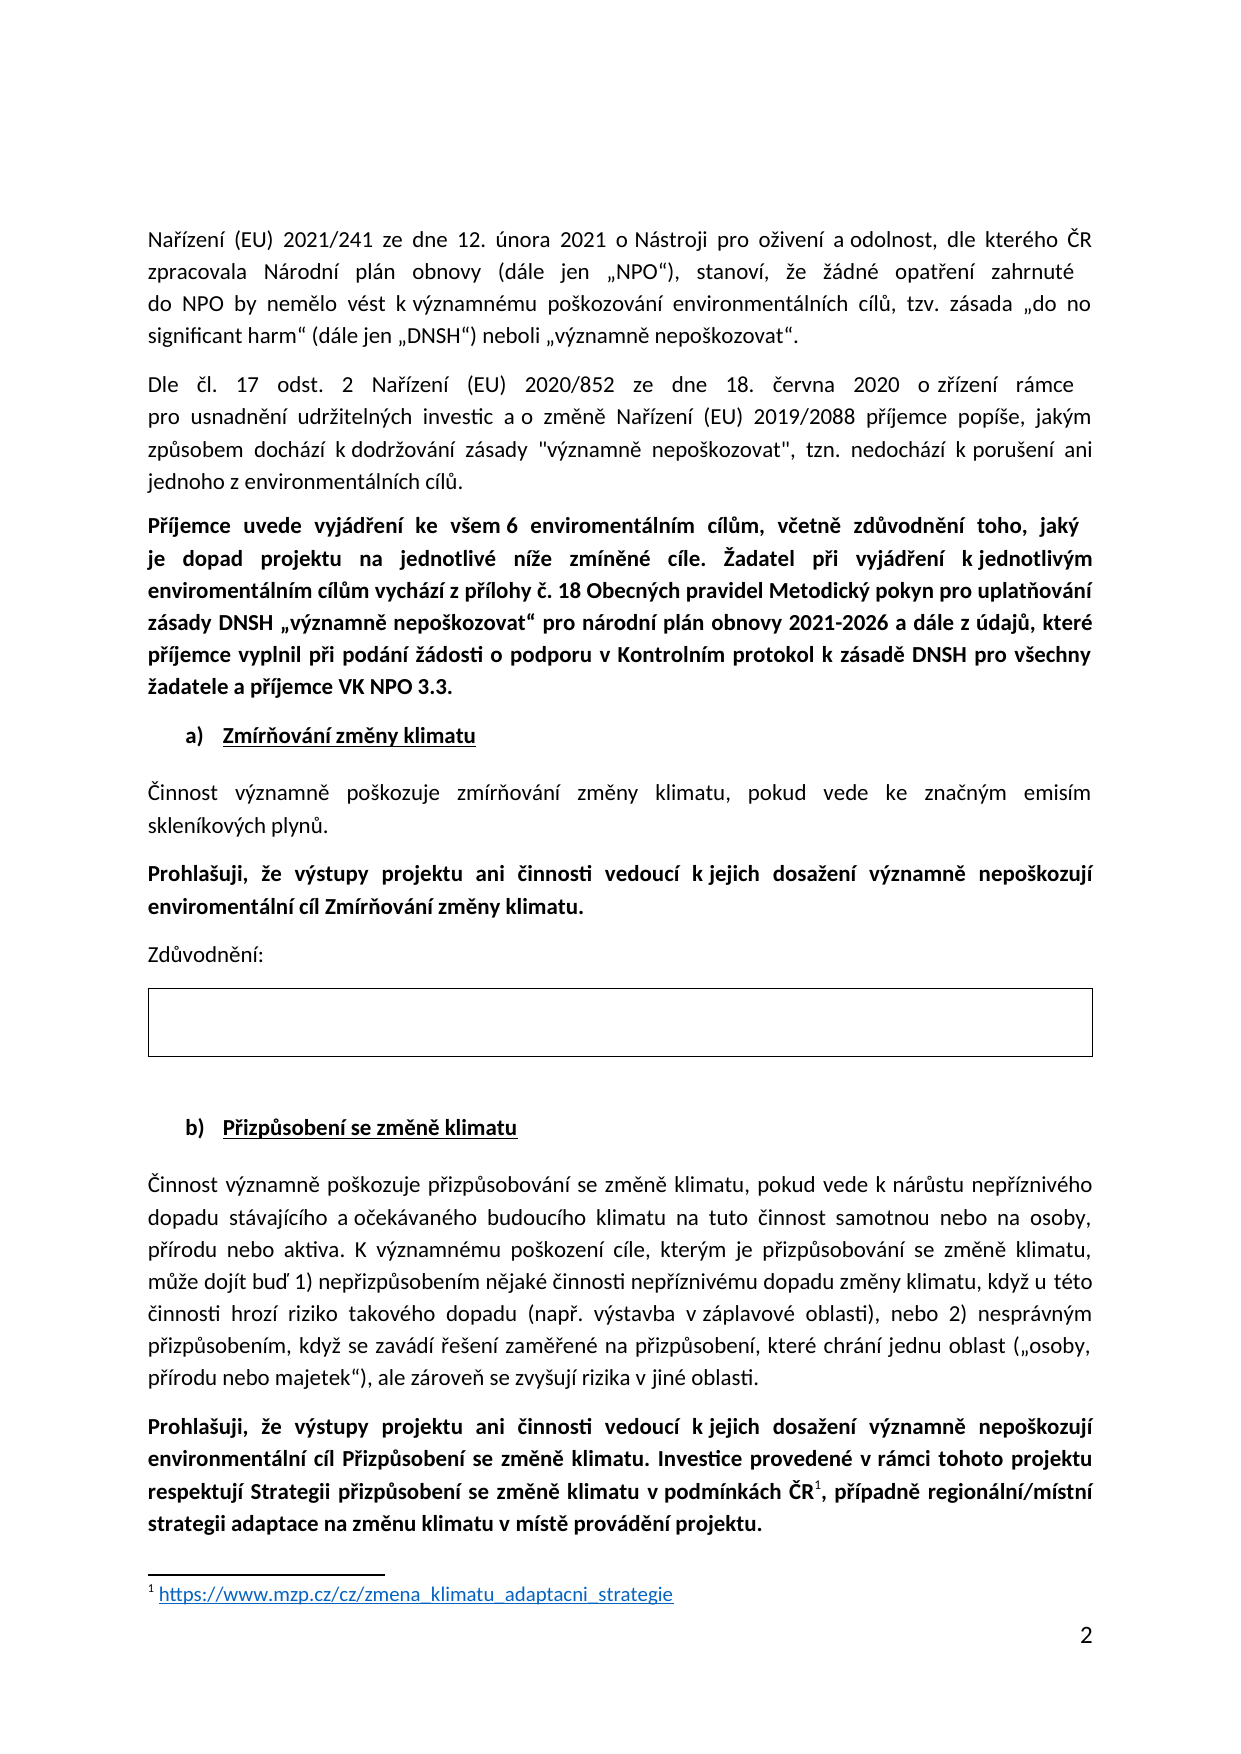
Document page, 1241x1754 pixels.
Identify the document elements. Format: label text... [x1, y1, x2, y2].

text Prohlašuji, že výstupy projektu ani činnosti vedoucí k jejich dosažení významně nepoškozují environmentální cíl Přizpůsobení se změně klimatu. Investice provedené v rámci tohoto projektu respektují Strategii přizpůsobení se změně klimatu v podmínkách ČR, případně regionální/místní strategii adaptace na změnu klimatu v místě provádění projektu. [148, 1412, 1093, 1537]
text Zdůvodnění: [148, 941, 1093, 969]
list Zmírňování změny klimatu [185, 721, 1093, 749]
text Příjemce uvede vyjádření ke všem 6 enviromentálním cílům, včetně zdůvodnění toho, jaký je dopad projektu na jednotlivé níže zmíněné cíle. Žadatel při vyjádření k jednotlivým enviromentálním cílům vychází z přílohy č. 18 Obecných pravidel Metodický pokyn pro uplatňování zásady DNSH „významně nepoškozovat“ pro národní plán obnovy 2021-2026 a dále z údajů, které příjemce vyplnil při podání žádosti o podporu v Kontrolním protokol k zásadě DNSH pro všechny žadatele a příjemce VK NPO 3.3. [148, 512, 1093, 701]
text Prohlašuji, že výstupy projektu ani činnosti vedoucí k jejich dosažení významně nepoškozují enviromentální cíl Zmírňování změny klimatu. [148, 859, 1093, 920]
text Dle čl. 17 odst. 2 Nařízení (EU) 2020/852 ze dne 18. června 2020 o zřízení rámce pro usnadnění udržitelných investic a o změně Nařízení (EU) 2019/2088 příjemce popíše, jakým způsobem dochází k dodržování zásady "významně nepoškozovat", tzn. nedochází k porušení ani jednoho z environmentálních cílů. [148, 370, 1093, 495]
text Nařízení (EU) 2021/241 ze dne 12. února 2021 o Nástroji pro oživení a odolnost, dle kterého ČR zpracovala Národní plán obnovy (dále jen „NPO“), stanoví, že žádné opatření zahrnuté do NPO by nemělo vést k významnému poškozování environmentálních cílů, tzv. zásada „do no significant harm“ (dále jen „DNSH“) neboli „významně nepoškozovat“. [148, 225, 1093, 349]
text Činnost významně poškozuje zmírňování změny klimatu, pokud vede ke značným emisím skleníkových plynů. [148, 778, 1093, 839]
text Činnost významně poškozuje přizpůsobování se změně klimatu, pokud vede k nárůstu nepříznivého dopadu stávajícího a očekávaného budoucího klimatu na tuto činnost samotnou nebo na osoby, přírodu nebo aktiva. K významnému poškození cíle, kterým je přizpůsobování se změně klimatu, může dojít buď 1) nepřizpůsobením nějaké činnosti nepříznivému dopadu změny klimatu, když u této činnosti hrozí riziko takového dopadu (např. výstavba v záplavové oblasti), nebo 2) nesprávným přizpůsobením, když se zavádí řešení zaměřené na přizpůsobení, které chrání jednu oblast („osoby, přírodu nebo majetek“), ale zároveň se zvyšují rizika v jiné oblasti. [148, 1170, 1093, 1392]
list Přizpůsobení se změně klimatu [185, 1113, 1093, 1142]
table_header [149, 989, 1092, 1056]
